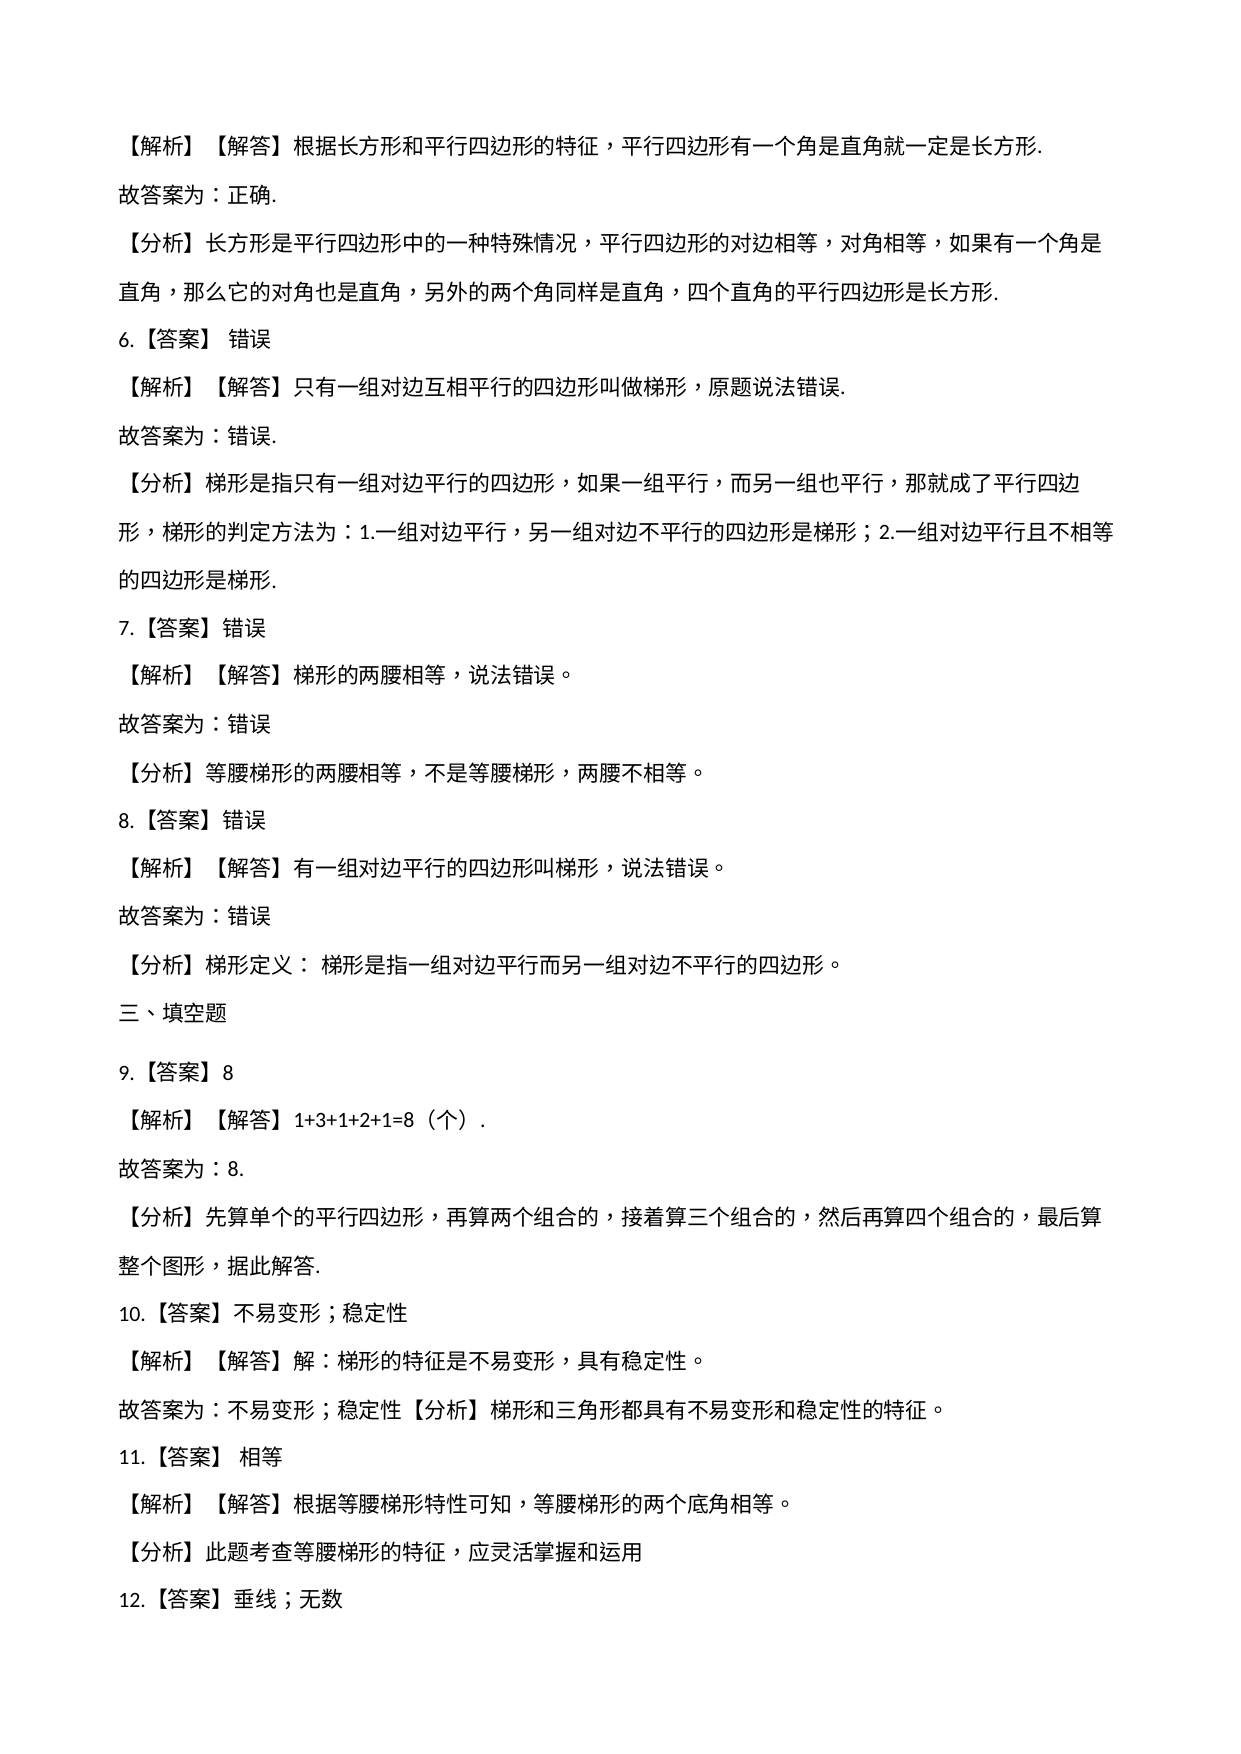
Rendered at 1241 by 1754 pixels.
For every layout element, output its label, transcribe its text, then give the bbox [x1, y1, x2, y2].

text 【解析】【解答】根据长方形和平行四边形的特征，平行四边形有一个角是直角就一定是长方形. 故答案为：正确. 【分析】长方形是平行四边形中的一种特殊情况，平行四边形的对边相等，对角相等，如果有一个角是直角，那么它的对角也是直角，另外的两个角同样是直角，四个直角的平行四边形是长方形. [118, 129, 1122, 308]
text 【解析】【解答】解：梯形的特征是不易变形，具有稳定性。 故答案为：不易变形；稳定性【分析】梯形和三角形都具有不易变形和稳定性的特征。 [118, 1344, 1122, 1426]
text 【解析】【解答】梯形的两腰相等，说法错误。 故答案为：错误 【分析】等腰梯形的两腰相等，不是等腰梯形，两腰不相等。 [118, 659, 1122, 789]
text 6.【答案】 错误 [118, 323, 1122, 356]
text 【解析】【解答】1+3+1+2+1=8（个）. 故答案为：8. 【分析】先算单个的平行四边形，再算两个组合的，接着算三个组合的，然后再算四个组合的，最后算整个图形，据此解答. [118, 1103, 1122, 1282]
text 【解析】【解答】只有一组对边互相平行的四边形叫做梯形，原题说法错误. 故答案为：错误. [118, 371, 1122, 452]
text 7.【答案】错误 [118, 612, 1122, 644]
text 【分析】梯形是指只有一组对边平行的四边形，如果一组平行，而另一组也平行，那就成了平行四边形，梯形的判定方法为：1.一组对边平行，另一组对边不平行的四边形是梯形；2.一组对边平行且不相等的四边形是梯形. [118, 467, 1122, 597]
text 【解析】【解答】根据等腰梯形特性可知，等腰梯形的两个底角相等。 [118, 1488, 1122, 1521]
text 三、填空题 [118, 996, 1122, 1029]
text 10.【答案】不易变形；稳定性 [118, 1297, 1122, 1329]
text 9.【答案】8 [118, 1056, 1122, 1088]
text 【分析】此题考查等腰梯形的特征，应灵活掌握和运用 [118, 1535, 1122, 1568]
text 8.【答案】错误 [118, 804, 1122, 836]
text 【解析】【解答】有一组对边平行的四边形叫梯形，说法错误。 故答案为：错误 【分析】梯形定义： 梯形是指一组对边平行而另一组对边不平行的四边形。 [118, 851, 1122, 981]
text 11.【答案】 相等 [118, 1441, 1122, 1473]
text 12.【答案】垂线；无数 [118, 1583, 1122, 1615]
